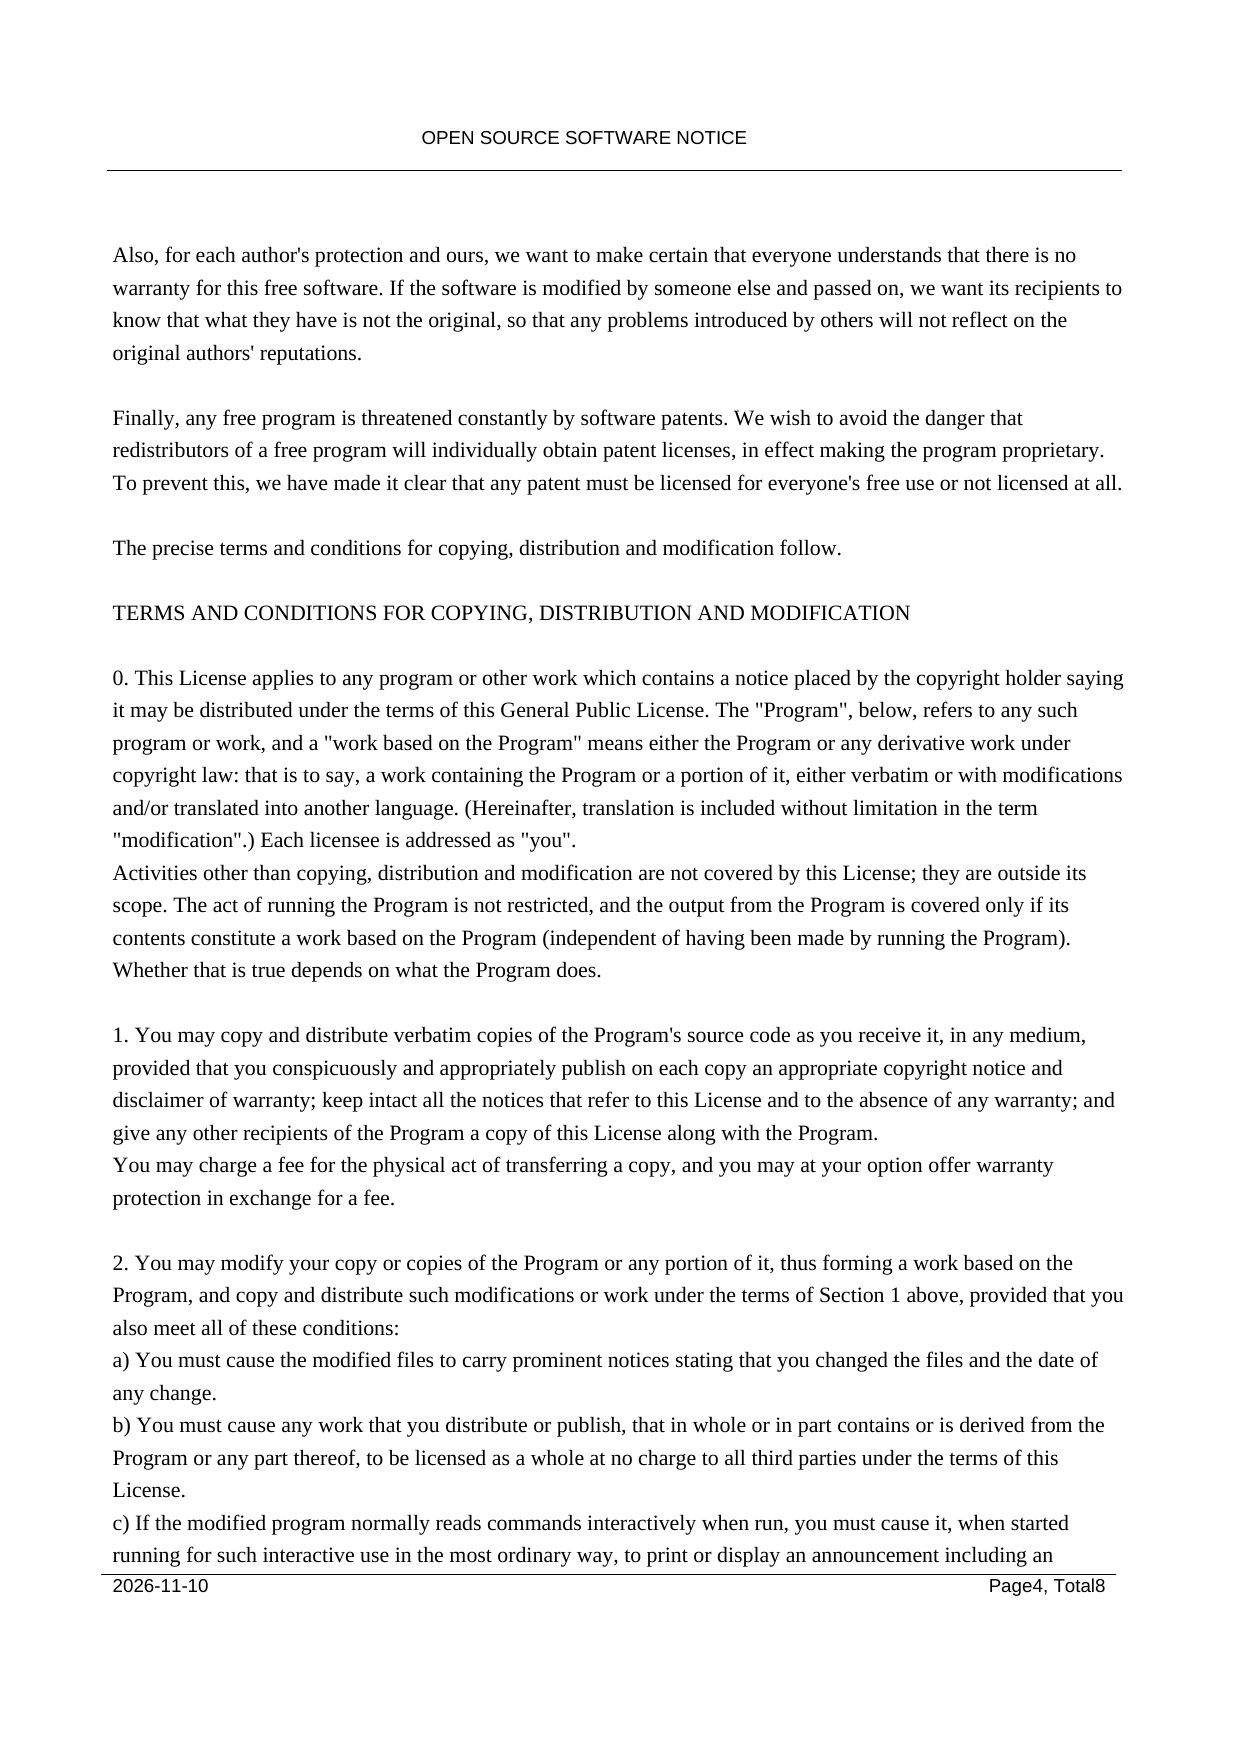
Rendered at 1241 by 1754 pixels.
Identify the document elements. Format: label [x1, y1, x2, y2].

text [112, 206, 1128, 1571]
